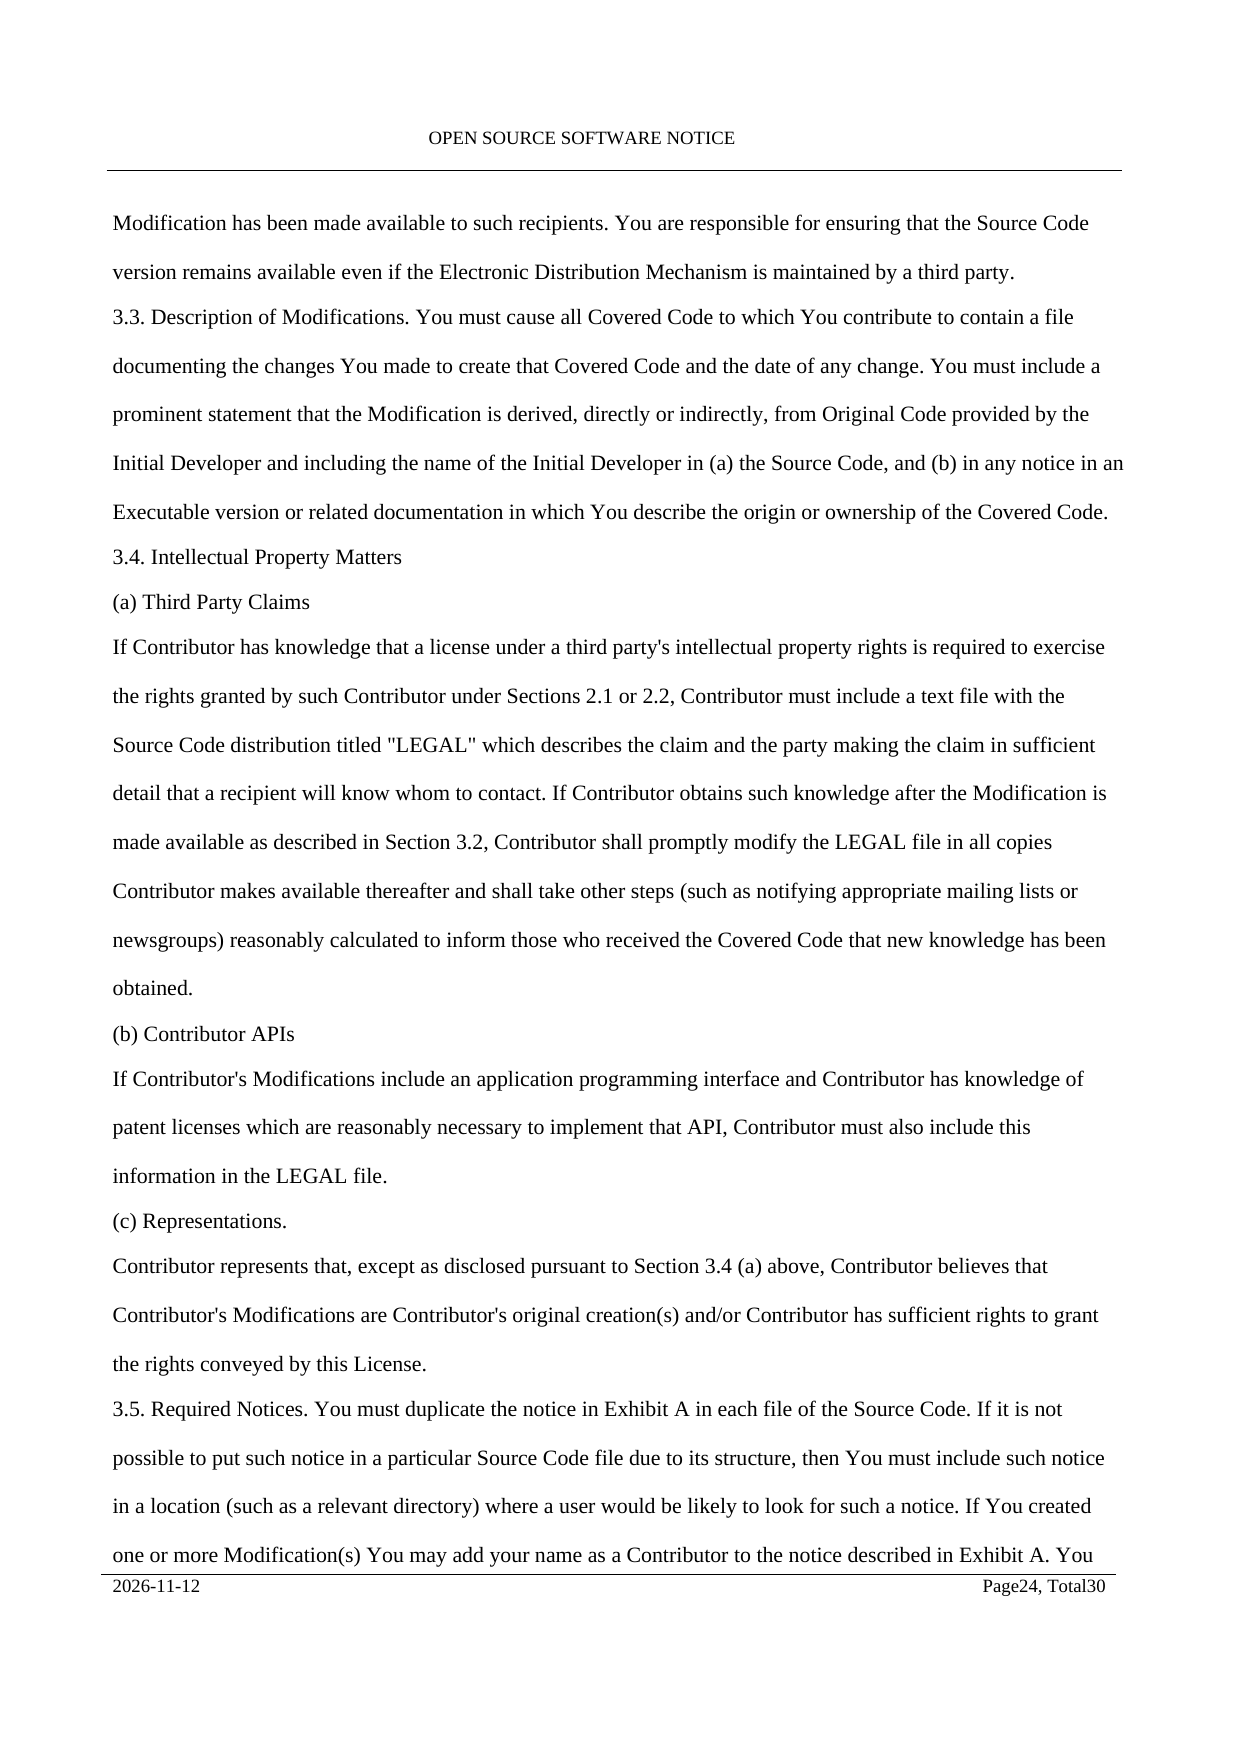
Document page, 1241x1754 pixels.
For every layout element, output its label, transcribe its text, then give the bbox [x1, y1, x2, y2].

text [112, 206, 1128, 288]
text (c) Representations. [112, 1204, 1128, 1237]
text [112, 1392, 1128, 1571]
text 3.4. Intellectual Property Matters [112, 540, 1128, 573]
text If Contributor has knowledge that a license under a third party's intellectual property rights is required to exercise the rights granted by such Contributor under Sections 2.1 or 2.2, Contributor must include a text file with the Source Code distribution titled "LEGAL" which describes the claim and the party making the claim in sufficient detail that a recipient will know whom to contact. If Contributor obtains such knowledge after the Modification is made available as described in Section 3.2, Contributor shall promptly modify the LEGAL file in all copies Contributor makes available thereafter and shall take other steps (such as notifying appropriate mailing lists or newsgroups) reasonably calculated to inform those who received the Covered Code that new knowledge has been obtained. [112, 631, 1128, 1004]
text Contributor represents that, except as disclosed pursuant to Section 3.4 (a) above, Contributor believes that Contributor's Modifications are Contributor's original creation(s) and/or Contributor has sufficient rights to grant the rights conveyed by this License. [112, 1250, 1128, 1380]
text If Contributor's Modifications include an application programming interface and Contributor has knowledge of patent licenses which are reasonably necessary to implement that API, Contributor must also include this information in the LEGAL file. [112, 1062, 1128, 1192]
text (b) Contributor APIs [112, 1017, 1128, 1049]
text 3.3. Description of Modifications. You must cause all Covered Code to which You contribute to contain a file documenting the changes You made to create that Covered Code and the date of any change. You must include a prominent statement that the Modification is derived, directly or indirectly, from Original Code provided by the Initial Developer and including the name of the Initial Developer in (a) the Source Code, and (b) in any notice in an Executable version or related documentation in which You describe the origin or ownership of the Covered Code. [112, 300, 1128, 528]
text (a) Third Party Claims [112, 585, 1128, 618]
